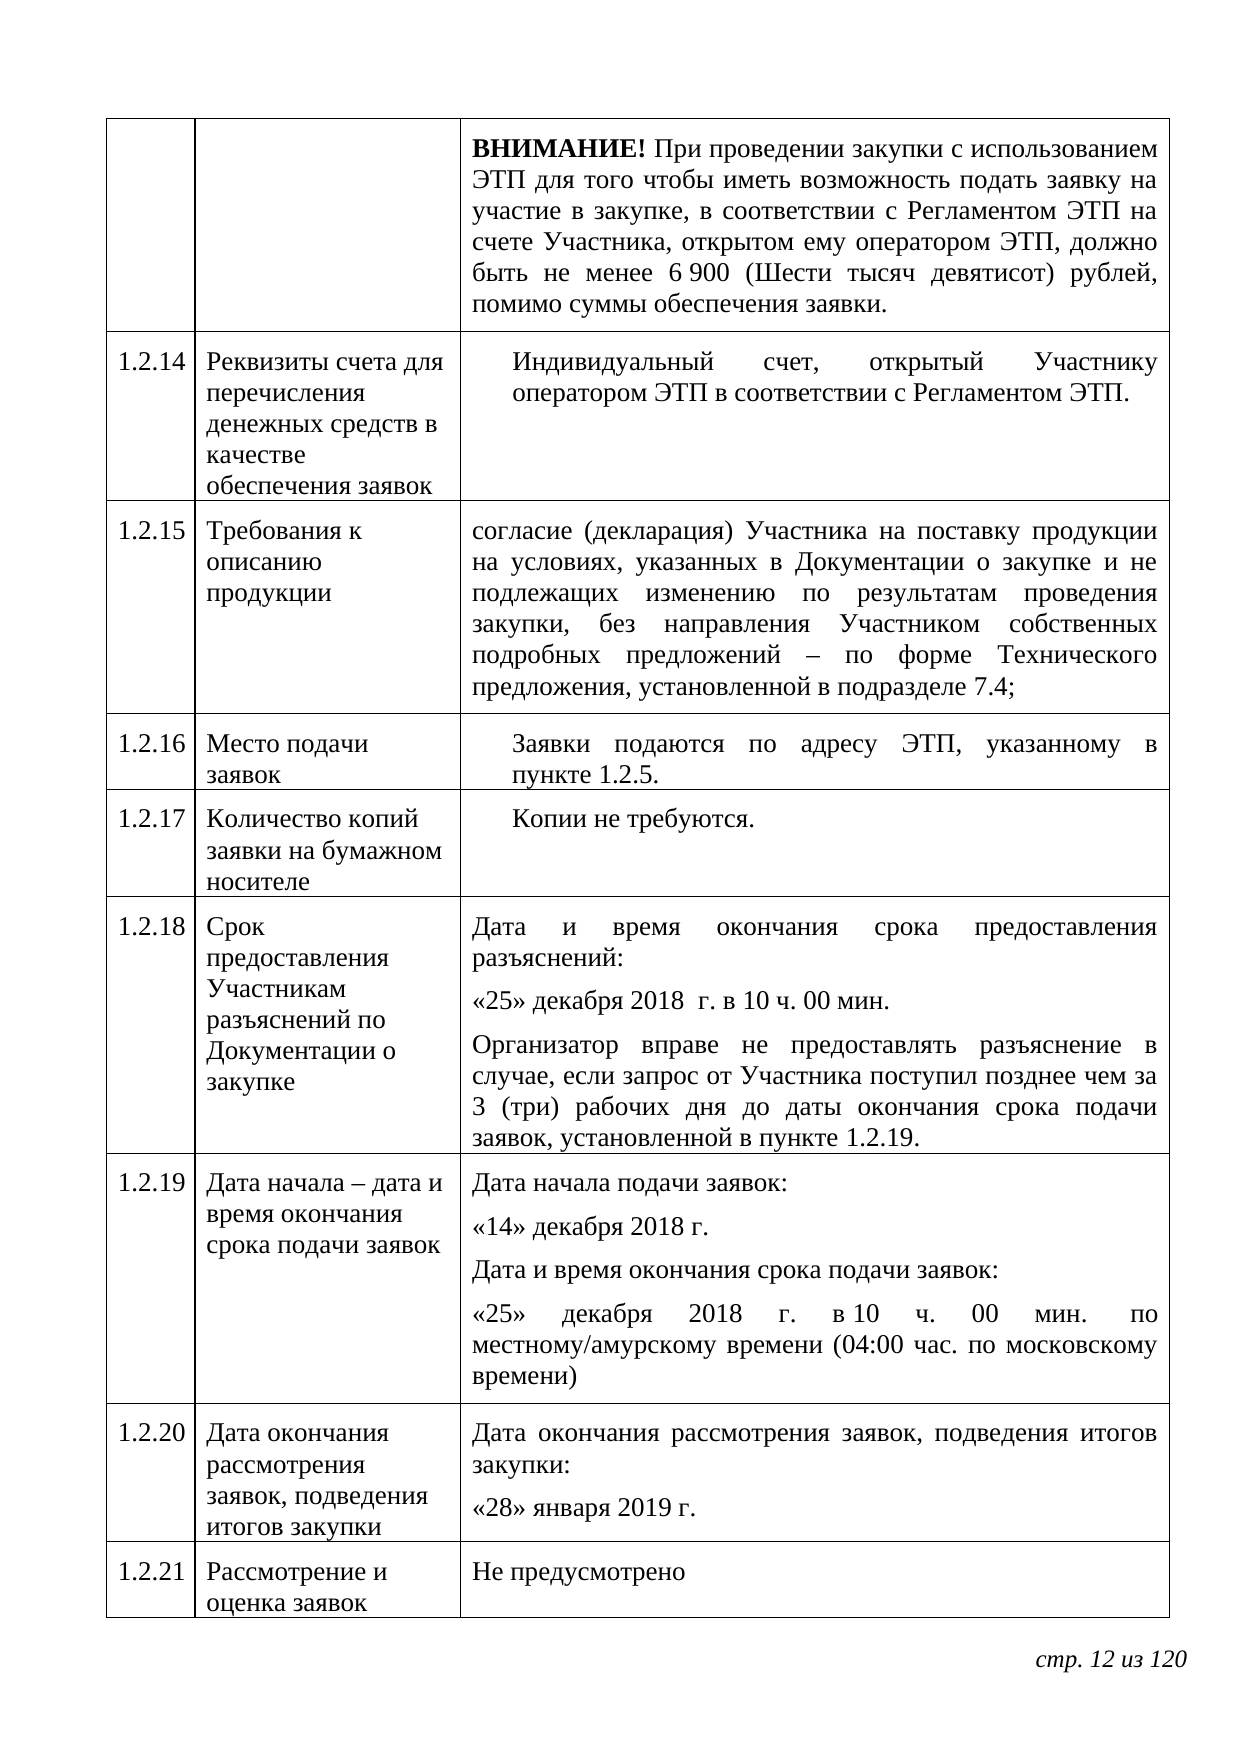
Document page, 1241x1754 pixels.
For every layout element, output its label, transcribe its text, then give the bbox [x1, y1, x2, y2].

table_cell Дата начала – дата и время окончания срока подачи заявок [196, 1154, 460, 1403]
table_cell Не предусмотрено [461, 1542, 1169, 1617]
table_cell [107, 1154, 194, 1403]
table_cell [107, 714, 194, 789]
table_cell Дата окончания рассмотрения заявок, подведения итогов закупки [196, 1404, 460, 1541]
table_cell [196, 119, 460, 331]
table_cell Дата и время окончания срока предоставления разъяснений: «25» декабря 2018 г. в 10 ч. 00 мин. Организатор вправе не предоставлять разъяснение в случае, если запрос от Участника поступил позднее чем за 3 (три) рабочих дня до даты окончания срока подачи заявок, установленной в пункте 1.2.19. [461, 897, 1169, 1153]
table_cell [461, 119, 1169, 331]
table_cell [107, 332, 194, 500]
table_cell согласие (декларация) Участника на поставку продукции на условиях, указанных в Документации о закупке и не подлежащих изменению по результатам проведения закупки, без направления Участником собственных подробных предложений – по форме Технического предложения, установленной в подразделе 7.4; [461, 501, 1169, 713]
table_cell Место подачи заявок [196, 714, 460, 789]
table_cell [196, 1542, 460, 1617]
table_cell [107, 1542, 194, 1617]
table_cell Заявки подаются по адресу ЭТП, указанному в пункте 1.2.5. [461, 714, 1169, 789]
table_cell Срок предоставления Участникам разъяснений по Документации о закупке [196, 897, 460, 1153]
table_cell Дата окончания рассмотрения заявок, подведения итогов закупки: «28» января 2019 г. [461, 1404, 1169, 1541]
table_cell [107, 1404, 194, 1541]
table_cell Реквизиты счета для перечисления денежных средств в качестве обеспечения заявок [196, 332, 460, 500]
table_cell [107, 790, 194, 896]
table_cell Копии не требуются. [461, 790, 1169, 896]
table_cell Индивидуальный счет, открытый Участнику оператором ЭТП в соответствии с Регламентом ЭТП. [461, 332, 1169, 500]
table_cell [107, 501, 194, 713]
table_cell Дата начала подачи заявок: «14» декабря 2018 г. Дата и время окончания срока подачи заявок: «25» декабря 2018 г. в 10 ч. 00 мин. по местному/амурскому времени (04:00 час. по московскому времени) [461, 1154, 1169, 1403]
table_cell [107, 897, 194, 1153]
table_cell [107, 119, 194, 331]
table_cell Количество копий заявки на бумажном носителе [196, 790, 460, 896]
table_cell Требования к описанию продукции [196, 501, 460, 713]
